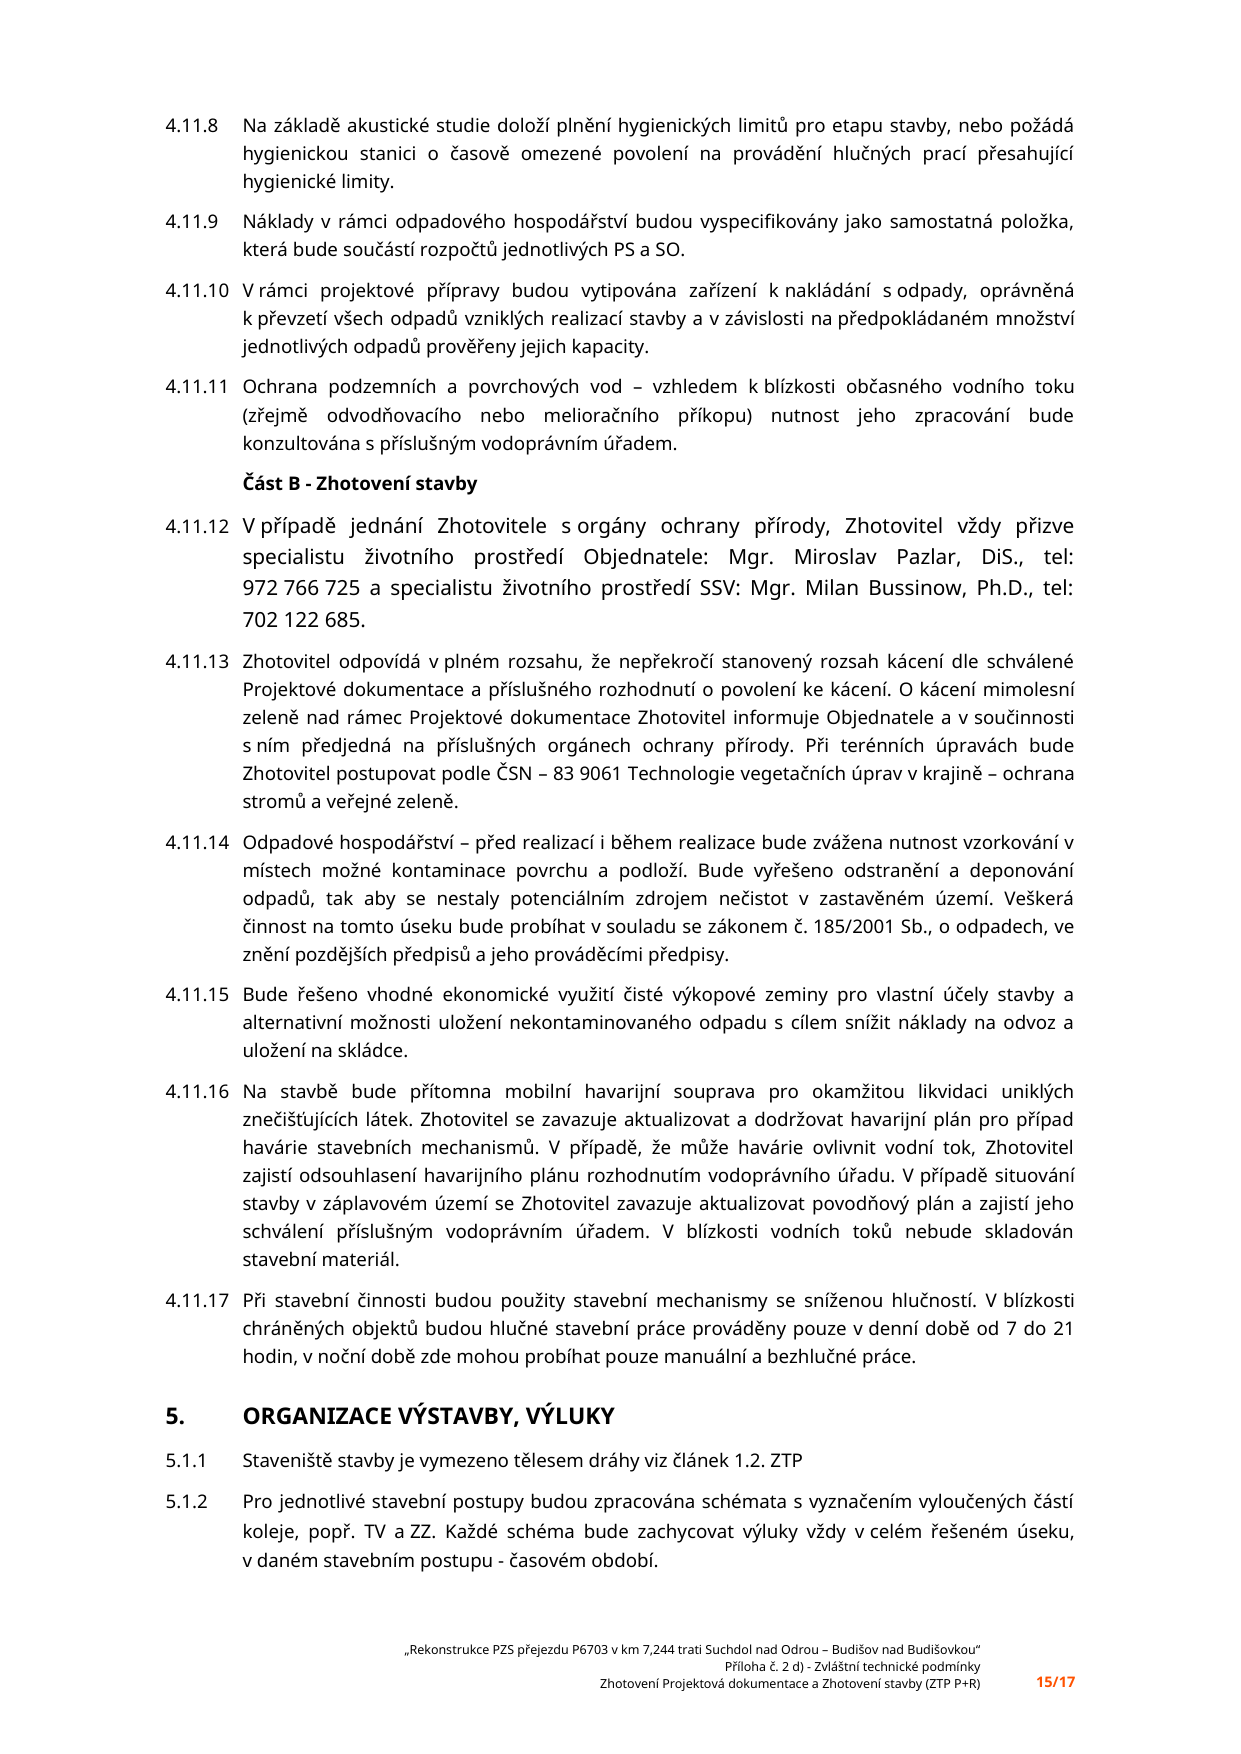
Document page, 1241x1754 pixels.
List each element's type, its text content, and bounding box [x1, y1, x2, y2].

text Při stavební činnosti budou použity stavební mechanismy se sníženou hlučností. V blízkosti chráněných objektů budou hlučné stavební práce prováděny pouze v denní době od 7 do 21 hodin, v noční době zde mohou probíhat pouze manuální a bezhlučné práce. [165, 1287, 1075, 1368]
list Zhotovitel odpovídá v plném rozsahu, že nepřekročí stanovený rozsah kácení dle schválené Projektové dokumentace a příslušného rozhodnutí o povolení ke kácení. O kácení mimolesní zeleně nad rámec Projektové dokumentace Zhotovitel informuje Objednatele a v součinnosti s ním předjedná na příslušných orgánech ochrany přírody. Při terénních úpravách bude Zhotovitel postupovat podle ČSN – 83 9061 Technologie vegetačních úprav v krajině – ochrana stromů a veřejné zeleně. [165, 648, 1075, 814]
list Odpadové hospodářství – před realizací i během realizace bude zvážena nutnost vzorkování v místech možné kontaminace povrchu a podloží. Bude vyřešeno odstranění a deponování odpadů, tak aby se nestaly potenciálním zdrojem nečistot v zastavěném území. Veškerá činnost na tomto úseku bude probíhat v souladu se zákonem č. 185/2001 Sb., o odpadech, ve znění pozdějších předpisů a jeho prováděcími předpisy. [165, 829, 1075, 967]
text ORGANIZACE VÝSTAVBY, VÝLUKY [165, 1400, 1075, 1431]
text Staveniště stavby je vymezeno tělesem dráhy viz článek 1.2. ZTP [165, 1447, 1075, 1472]
text Pro jednotlivé stavební postupy budou zpracována schémata s vyznačením vyloučených částí koleje, popř. TV a ZZ. Každé schéma bude zachycovat výluky vždy v celém řešeném úseku, v daném stavebním postupu - časovém období. [165, 1489, 1075, 1573]
list Ochrana podzemních a povrchových vod – vzhledem k blízkosti občasného vodního toku (zřejmě odvodňovacího nebo melioračního příkopu) nutnost jeho zpracování bude konzultována s příslušným vodoprávním úřadem. [165, 374, 1075, 455]
list V rámci projektové přípravy budou vytipována zařízení k nakládání s odpady, oprávněná k převzetí všech odpadů vzniklých realizací stavby a v závislosti na předpokládaném množství jednotlivých odpadů prověřeny jejich kapacity. [165, 277, 1075, 359]
list Na základě akustické studie doloží plnění hygienických limitů pro etapu stavby, nebo požádá hygienickou stanici o časově omezené povolení na provádění hlučných prací přesahující hygienické limity. [165, 112, 1075, 194]
list Náklady v rámci odpadového hospodářství budou vyspecifikovány jako samostatná položka, která bude součástí rozpočtů jednotlivých PS a SO. [165, 209, 1075, 262]
text Část B - Zhotovení stavby [242, 470, 1075, 496]
text Na stavbě bude přítomna mobilní havarijní souprava pro okamžitou likvidaci uniklých znečišťujících látek. Zhotovitel se zavazuje aktualizovat a dodržovat havarijní plán pro případ havárie stavebních mechanismů. V případě, že může havárie ovlivnit vodní tok, Zhotovitel zajistí odsouhlasení havarijního plánu rozhodnutím vodoprávního úřadu. V případě situování stavby v záplavovém území se Zhotovitel zavazuje aktualizovat povodňový plán a zajistí jeho schválení příslušným vodoprávním úřadem. V blízkosti vodních toků nebude skladován stavební materiál. [165, 1078, 1075, 1272]
list V případě jednání Zhotovitele s orgány ochrany přírody, Zhotovitel vždy přizve specialistu životního prostředí Objednatele: Mgr. Miroslav Pazlar, DiS., tel: 972 766 725 a specialistu životního prostředí SSV: Mgr. Milan Bussinow, Ph.D., tel: 702 122 685. [165, 511, 1075, 633]
list Bude řešeno vhodné ekonomické využití čisté výkopové zeminy pro vlastní účely stavby a alternativní možnosti uložení nekontaminovaného odpadu s cílem snížit náklady na odvoz a uložení na skládce. [165, 982, 1075, 1063]
